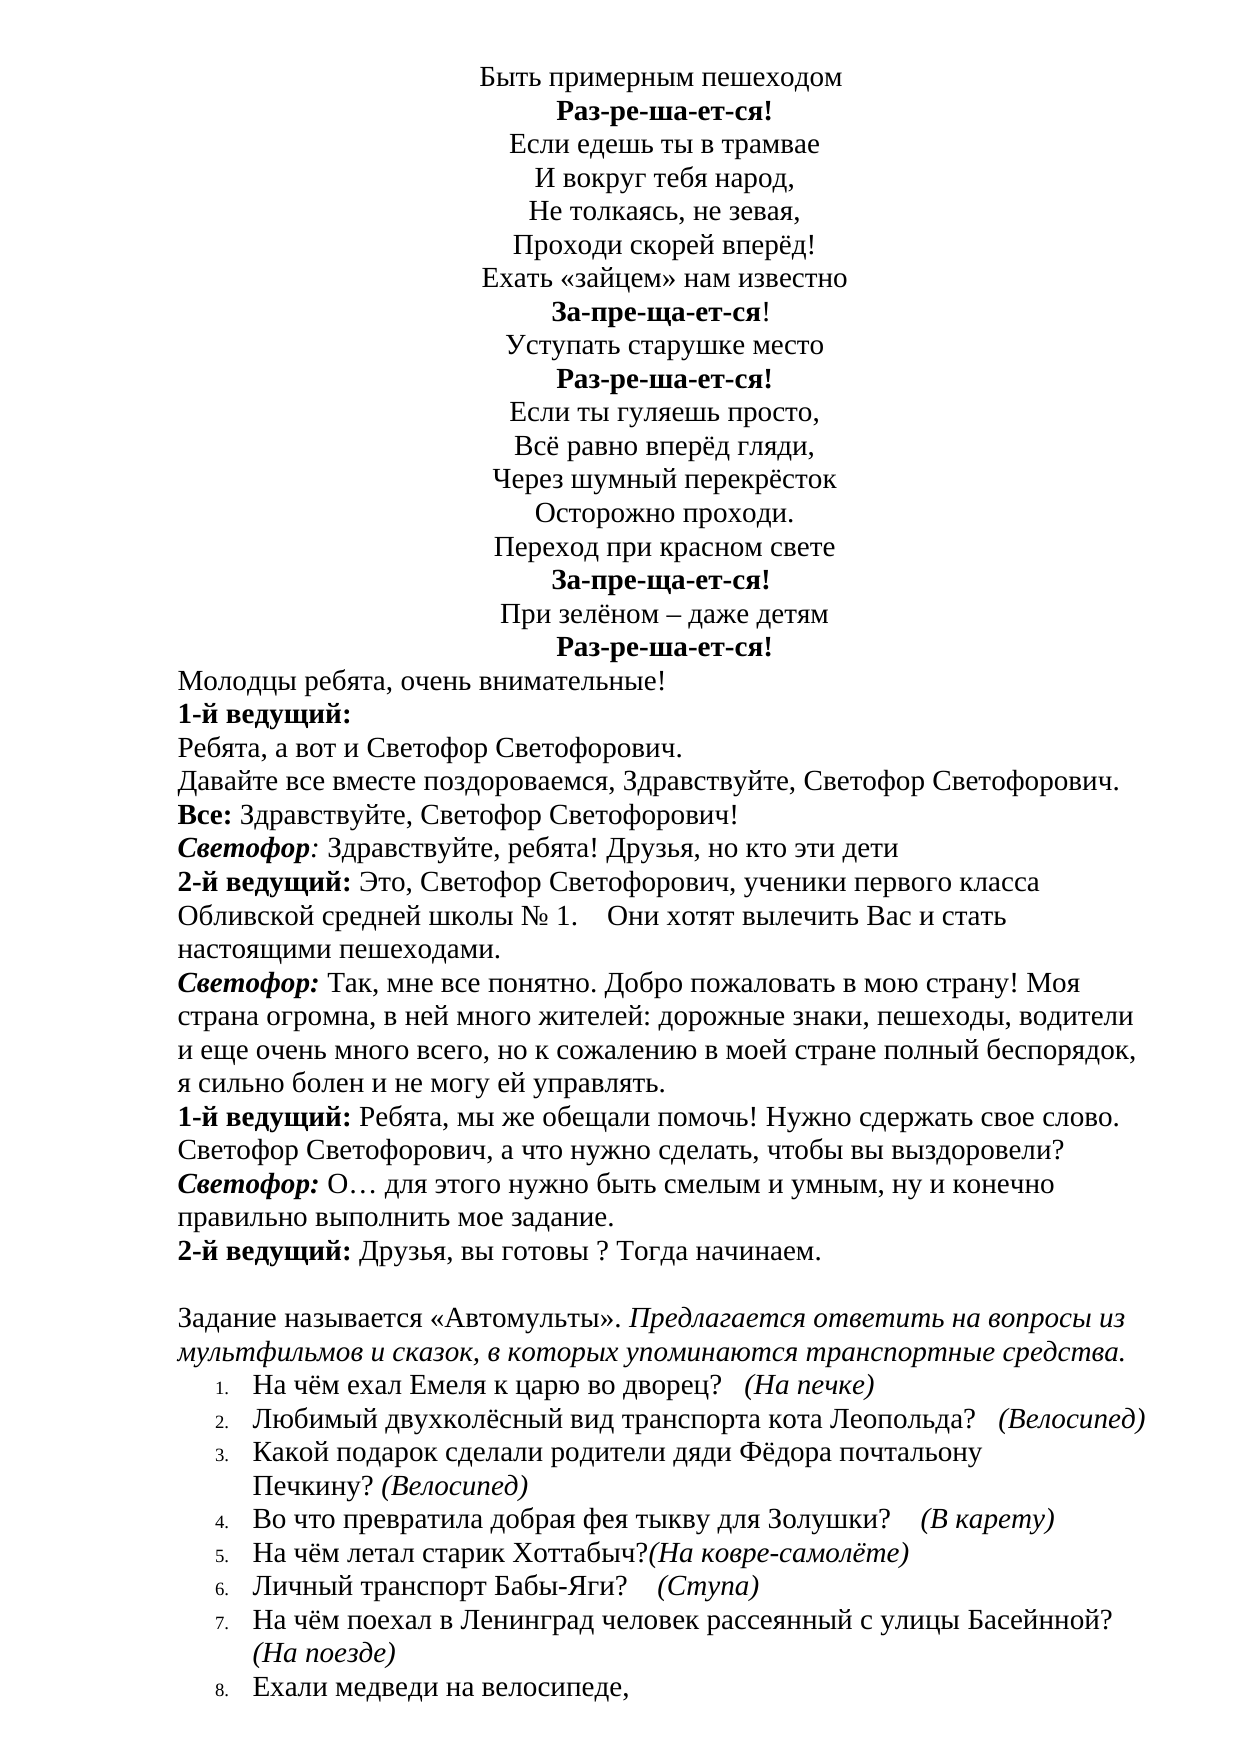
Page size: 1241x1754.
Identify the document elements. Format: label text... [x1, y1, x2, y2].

text Светофор: О… для этого нужно быть смелым и умным, ну и конечно правильно выполнить мое задание. [177, 1166, 1152, 1233]
list Личный транспорт Бабы-Яги? (Ступа) [215, 1568, 1152, 1602]
text Светофор: Здравствуйте, ребята! Друзья, но кто эти дети [177, 831, 1152, 864]
text Ребята, а вот и Светофор Светофорович. [177, 730, 1152, 763]
text (На поезде) [252, 1636, 1152, 1669]
text Если ты гуляешь просто, Всё равно вперёд гляди, Через шумный перекрёсток Осторожно проходи. Переход при красном свете За-пре-ща-ет-ся! При зелёном – даже детям Раз-ре-ша-ет-ся! [177, 394, 1152, 663]
text 1-й ведущий: [177, 696, 1152, 730]
text Давайте все вместе поздороваемся, Здравствуйте, Светофор Светофорович. [177, 763, 1152, 797]
text Светофор: Так, мне все понятно. Добро пожаловать в мою страну! Моя страна огромна, в ней много жителей: дорожные знаки, пешеходы, водители и еще очень много всего, но к сожалению в моей стране полный беспорядок, я сильно болен и не могу ей управлять. [177, 965, 1152, 1099]
text 2-й ведущий: Друзья, вы готовы ? Тогда начинаем. [177, 1233, 1152, 1267]
text 2-й ведущий: Это, Светофор Светофорович, ученики первого класса Обливской средней школы № 1. Они хотят вылечить Вас и стать настоящими пешеходами. [177, 864, 1152, 965]
list На чём поехал в Ленинград человек рассеянный с улицы Басейнной? [215, 1602, 1152, 1636]
list На чём ехал Емеля к царю во дворец? (На печке) [215, 1367, 1152, 1401]
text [177, 59, 1152, 126]
list Во что превратила добрая фея тыкву для Золушки? (В карету) [215, 1501, 1152, 1535]
list Какой подарок сделали родители дяди Фёдора почтальону Печкину? (Велосипед) [215, 1434, 1152, 1501]
text Задание называется «Автомульты». Предлагается ответить на вопросы из мультфильмов и сказок, в которых упоминаются транспортные средства. [177, 1300, 1152, 1367]
text Молодцы ребята, очень внимательные! [177, 663, 1152, 696]
text 1-й ведущий: Ребята, мы же обещали помочь! Нужно сдержать свое слово. Светофор Светофорович, а что нужно сделать, чтобы вы выздоровели? [177, 1099, 1152, 1166]
list Ехали медведи на велосипеде, [215, 1669, 1152, 1703]
text Все: Здравствуйте, Светофор Светофорович! [177, 797, 1152, 831]
text Если едешь ты в трамвае И вокруг тебя народ, Не толкаясь, не зевая, Проходи скорей вперёд! Ехать «зайцем» нам известно За-пре-ща-ет-ся! Уступать старушке место Раз-ре-ша-ет-ся! [177, 126, 1152, 394]
list На чём летал старик Хоттабыч?(На ковре-самолёте) [215, 1535, 1152, 1568]
list Любимый двухколёсный вид транспорта кота Леопольда? (Велосипед) [215, 1401, 1152, 1434]
